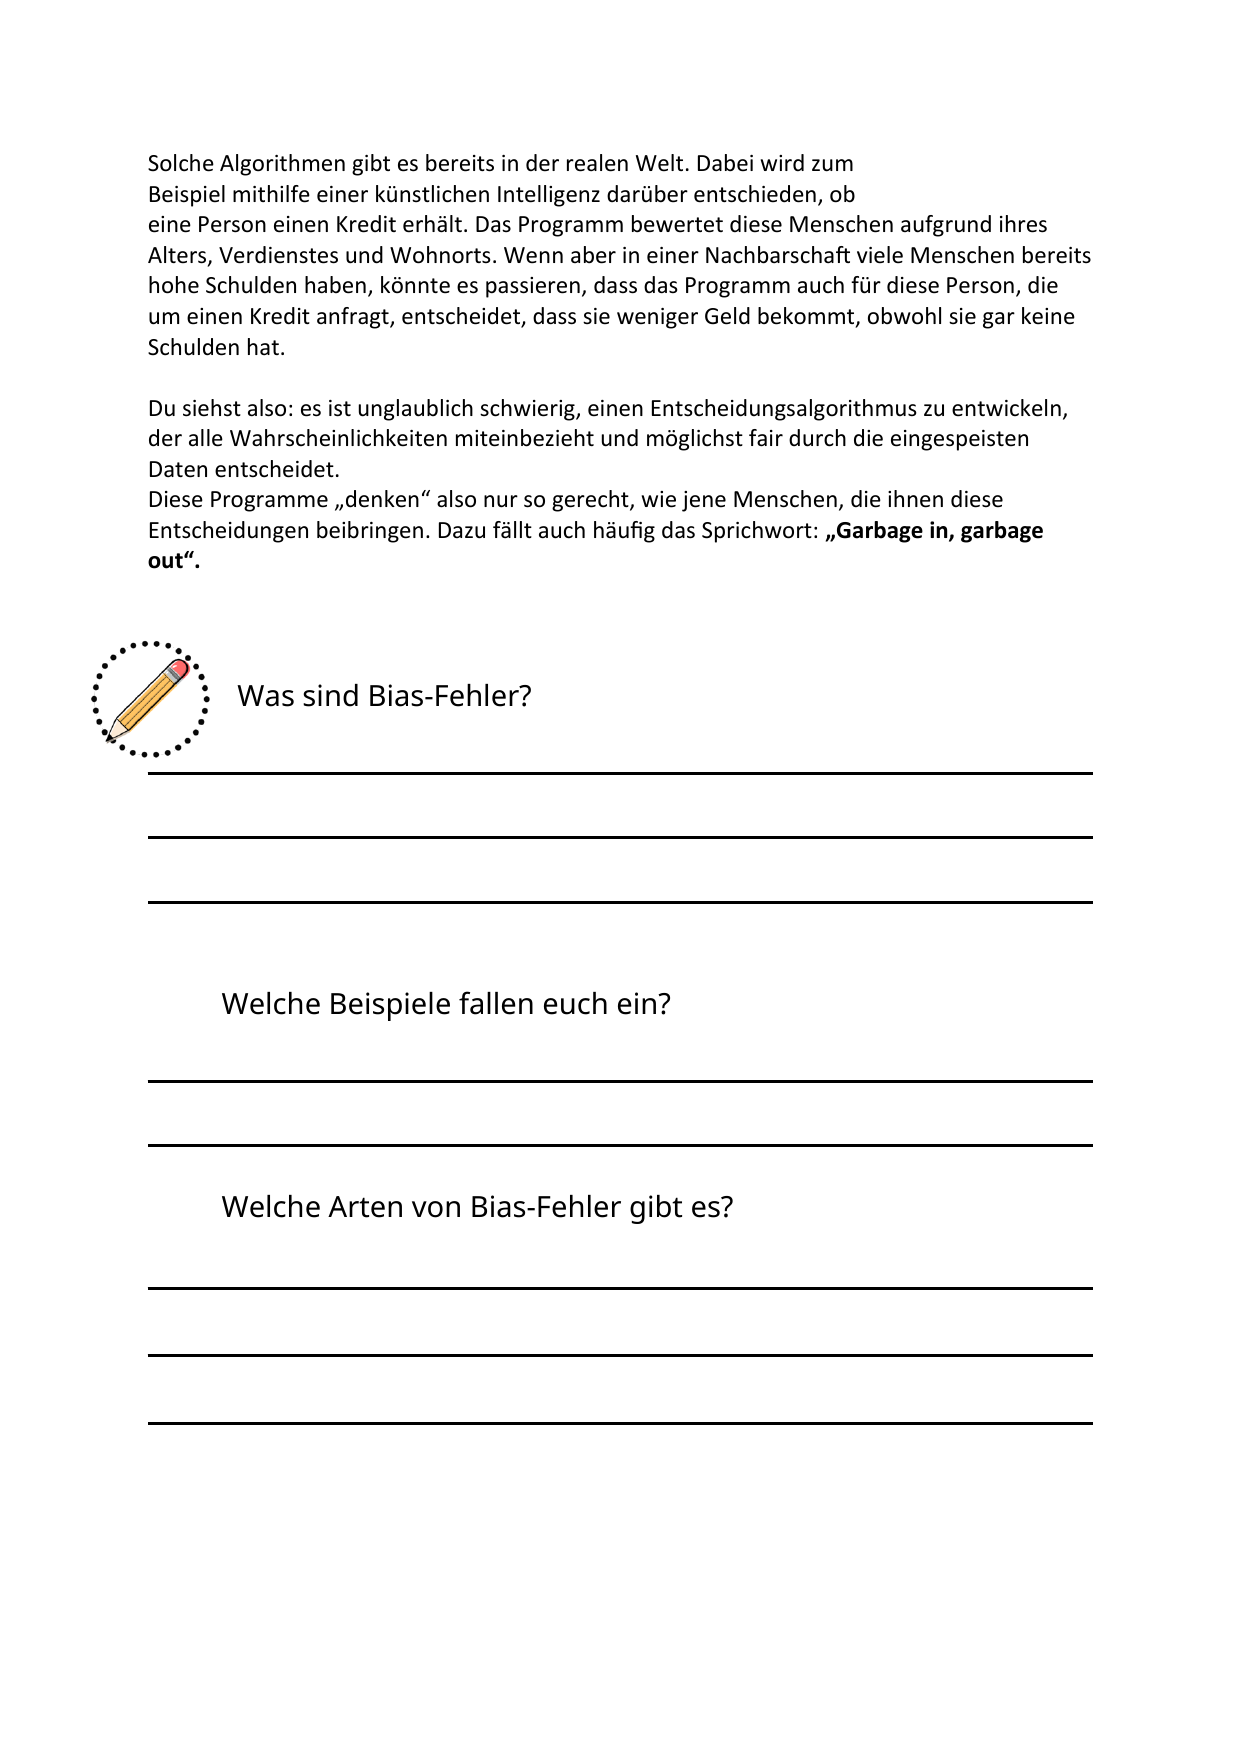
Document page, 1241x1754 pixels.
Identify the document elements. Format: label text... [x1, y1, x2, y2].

text Welche Beispiele fallen euch ein? [221, 983, 1093, 1023]
picture [87, 634, 211, 760]
text Solche Algorithmen gibt es bereits in der realen Welt. Dabei wird zum [148, 148, 1093, 178]
text Beispiel mithilfe einer künstlichen Intelligenz darüber entschieden, ob [148, 178, 1093, 209]
text Was sind Bias-Fehler? [208, 676, 1093, 715]
text eine Person einen Kredit erhält. Das Programm bewertet diese Menschen aufgrund ihres Alters, Verdienstes und Wohnorts. Wenn aber in einer Nachbarschaft viele Menschen bereits hohe Schulden haben, könnte es passieren, dass das Programm auch für diese Person, die um einen Kredit anfragt, entscheidet, dass sie weniger Geld bekommt, obwohl sie gar keine Schulden hat. [148, 209, 1093, 361]
text Du siehst also: es ist unglaublich schwierig, einen Entscheidungsalgorithmus zu entwickeln, der alle Wahrscheinlichkeiten miteinbezieht und möglichst fair durch die eingespeisten Daten entscheidet. Diese Programme „denken“ also nur so gerecht, wie jene Menschen, die ihnen diese Entscheidungen beibringen. Dazu fällt auch häufig das Sprichwort: „Garbage in, garbage out“. [148, 392, 1093, 575]
text Welche Arten von Bias-Fehler gibt es? [148, 1187, 1093, 1226]
